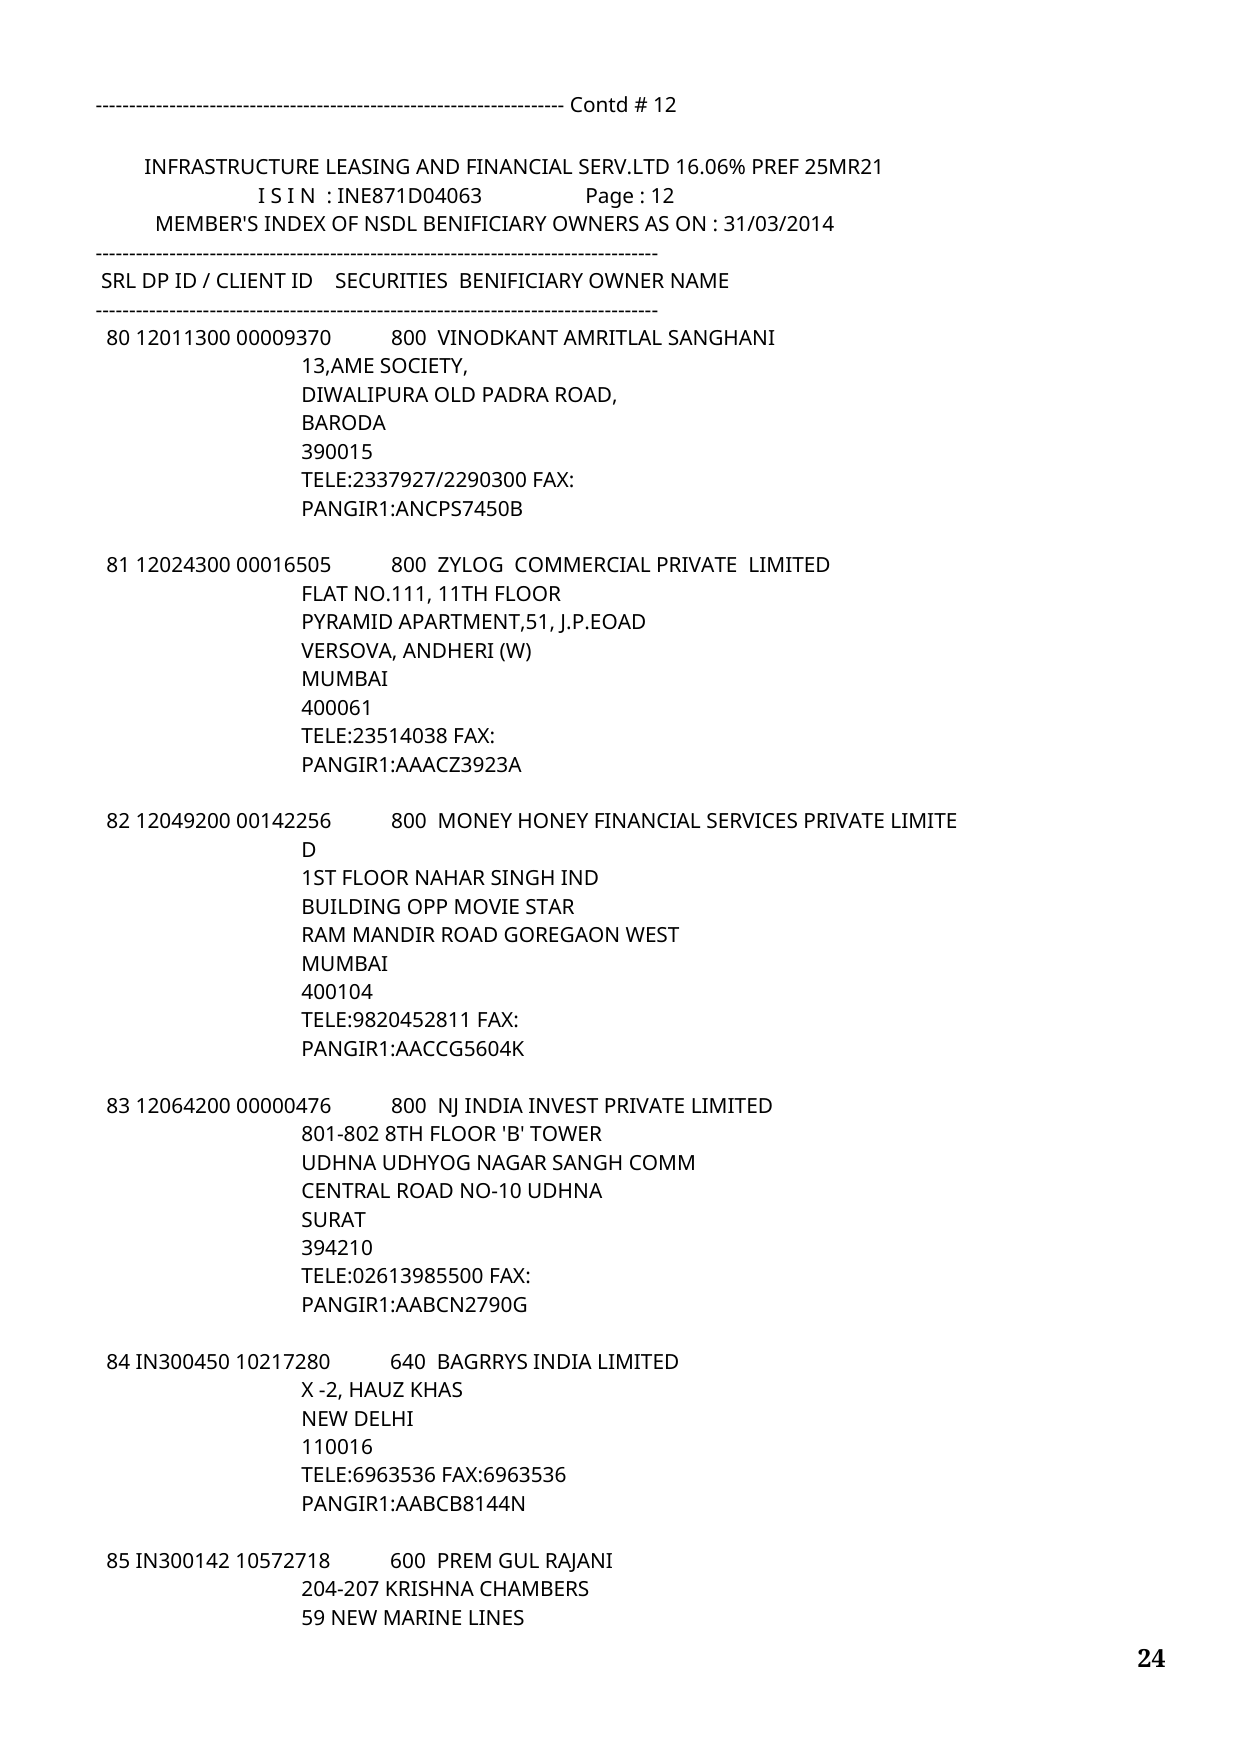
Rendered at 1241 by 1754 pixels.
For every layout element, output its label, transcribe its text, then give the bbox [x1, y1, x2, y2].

text X -2, HAUZ KHAS [90, 1375, 1165, 1404]
text 59 NEW MARINE LINES [90, 1603, 1165, 1631]
text PANGIR1:AABCN2790G [90, 1290, 1165, 1318]
text 85 IN300142 10572718 600 PREM GUL RAJANI [90, 1546, 1165, 1574]
text I S I N : INE871D04063 Page : 12 [90, 181, 1165, 209]
text 84 IN300450 10217280 640 BAGRRYS INDIA LIMITED [90, 1347, 1165, 1375]
text 204-207 KRISHNA CHAMBERS [90, 1574, 1165, 1603]
text ---------------------------------------------------------------------- Contd # 12 [90, 90, 1165, 152]
text 801-802 8TH FLOOR 'B' TOWER [90, 1119, 1165, 1148]
text 400061 [90, 693, 1165, 721]
text BUILDING OPP MOVIE STAR [90, 892, 1165, 920]
text NEW DELHI [90, 1404, 1165, 1432]
text MUMBAI [90, 664, 1165, 693]
text MUMBAI [90, 949, 1165, 977]
text 390015 [90, 437, 1165, 465]
text TELE:6963536 FAX:6963536 [90, 1461, 1165, 1489]
text 80 12011300 00009370 800 VINODKANT AMRITLAL SANGHANI [90, 323, 1165, 352]
text 13,AME SOCIETY, [90, 352, 1165, 380]
text VERSOVA, ANDHERI (W) [90, 636, 1165, 664]
text PANGIR1:AACCG5604K [90, 1034, 1165, 1062]
text DIWALIPURA OLD PADRA ROAD, [90, 380, 1165, 408]
text BARODA [90, 408, 1165, 437]
text ------------------------------------------------------------------------------------ [90, 295, 1165, 323]
text TELE:2337927/2290300 FAX: [90, 465, 1165, 494]
text PYRAMID APARTMENT,51, J.P.EOAD [90, 607, 1165, 636]
text INFRASTRUCTURE LEASING AND FINANCIAL SERV.LTD 16.06% PREF 25MR21 [90, 152, 1165, 181]
text PANGIR1:AABCB8144N [90, 1489, 1165, 1517]
text TELE:9820452811 FAX: [90, 1006, 1165, 1034]
text 83 12064200 00000476 800 NJ INDIA INVEST PRIVATE LIMITED [90, 1091, 1165, 1119]
text SRL DP ID / CLIENT ID SECURITIES BENIFICIARY OWNER NAME [90, 266, 1165, 295]
text TELE:02613985500 FAX: [90, 1262, 1165, 1290]
text PANGIR1:ANCPS7450B [90, 494, 1165, 522]
text CENTRAL ROAD NO-10 UDHNA [90, 1176, 1165, 1205]
text FLAT NO.111, 11TH FLOOR [90, 579, 1165, 607]
text 394210 [90, 1233, 1165, 1262]
text UDHNA UDHYOG NAGAR SANGH COMM [90, 1148, 1165, 1176]
text ------------------------------------------------------------------------------------ [90, 238, 1165, 266]
text RAM MANDIR ROAD GOREGAON WEST [90, 920, 1165, 949]
text 81 12024300 00016505 800 ZYLOG COMMERCIAL PRIVATE LIMITED [90, 551, 1165, 579]
text 82 12049200 00142256 800 MONEY HONEY FINANCIAL SERVICES PRIVATE LIMITE [90, 807, 1165, 835]
text PANGIR1:AAACZ3923A [90, 750, 1165, 778]
text 400104 [90, 977, 1165, 1006]
text 110016 [90, 1432, 1165, 1461]
text MEMBER'S INDEX OF NSDL BENIFICIARY OWNERS AS ON : 31/03/2014 [90, 209, 1165, 238]
text TELE:23514038 FAX: [90, 721, 1165, 750]
text SURAT [90, 1205, 1165, 1233]
text D [90, 835, 1165, 863]
text 1ST FLOOR NAHAR SINGH IND [90, 863, 1165, 892]
